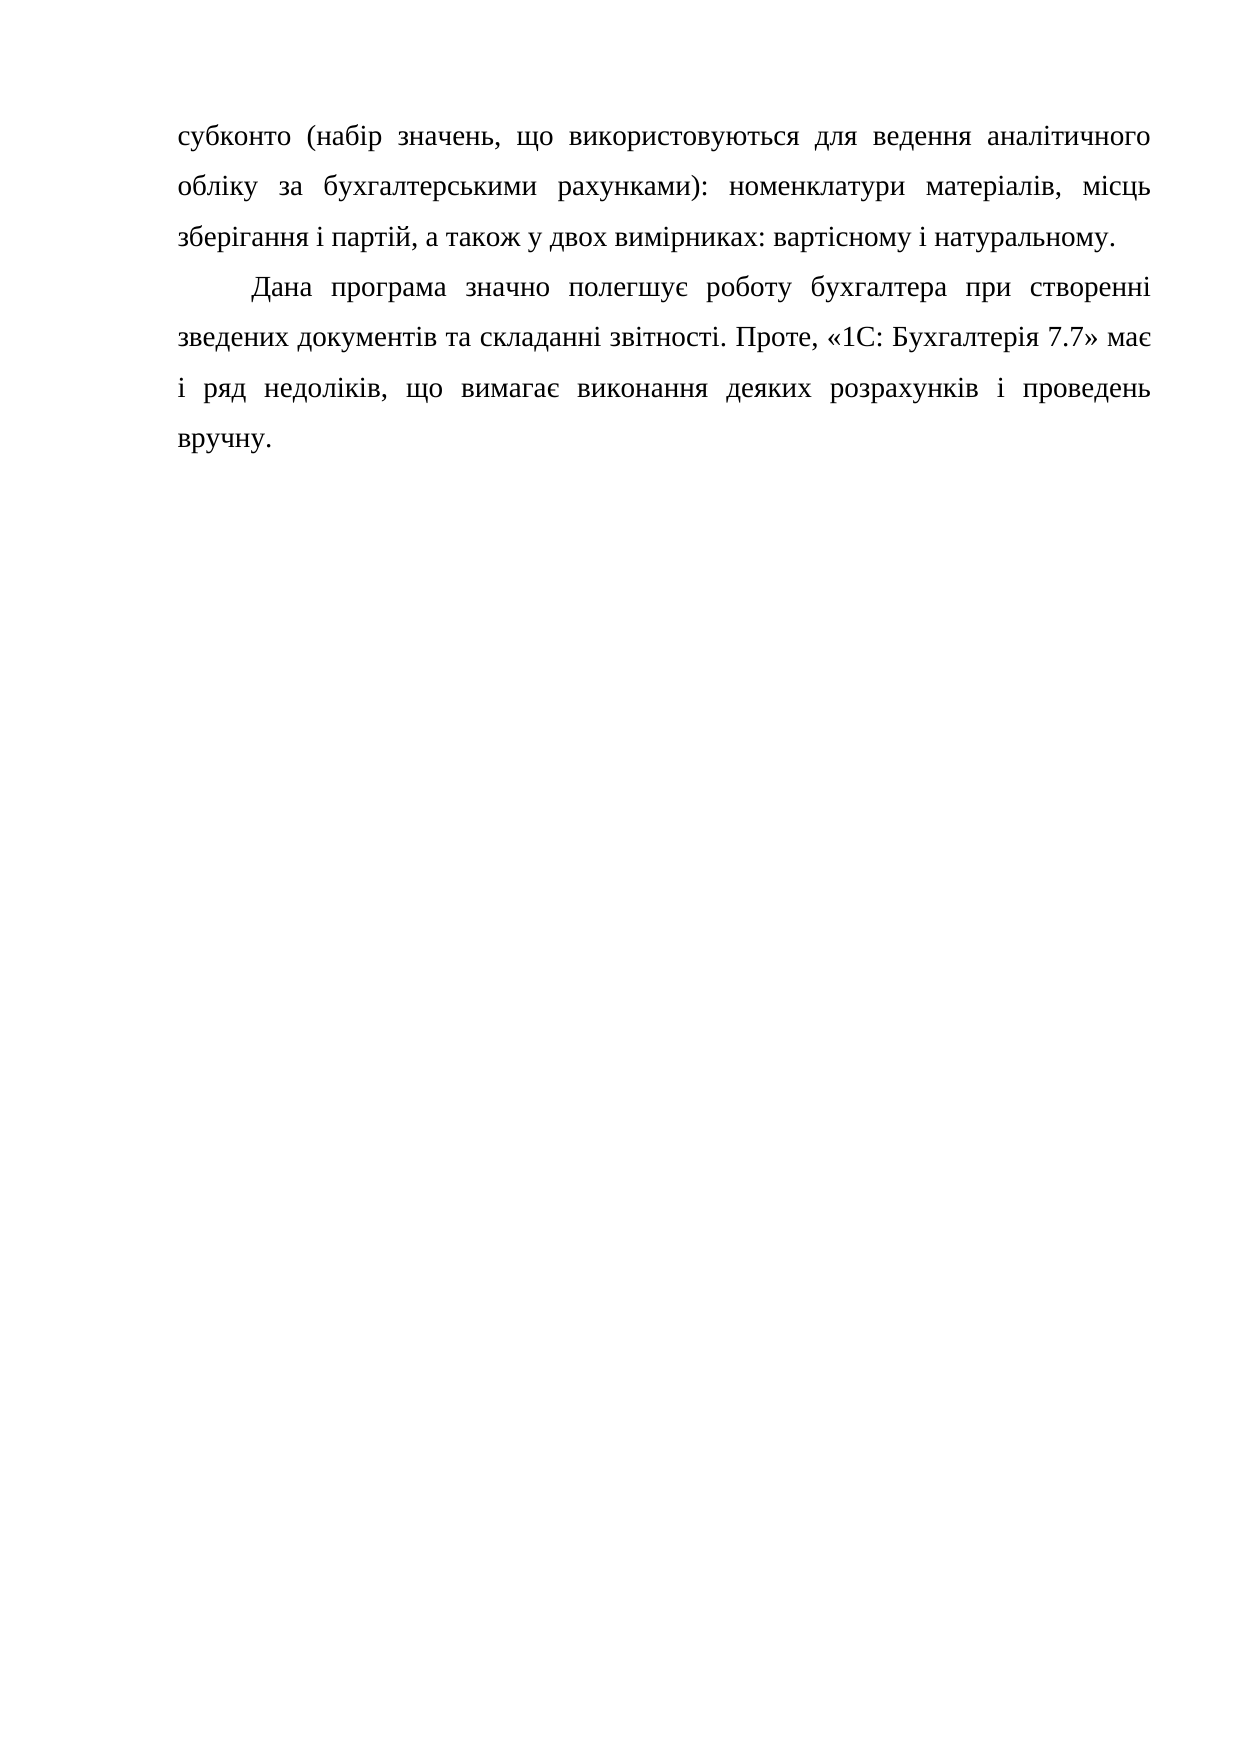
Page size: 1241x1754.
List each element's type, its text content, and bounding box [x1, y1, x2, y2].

text Дана програма значно полегшує роботу бухгалтера при створенні зведених документів та складанні звітності. Проте, «1С: Бухгалтерія 7.7» має і ряд недоліків, що вимагає виконання деяких розрахунків і проведень вручну. [177, 269, 1152, 453]
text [177, 118, 1152, 252]
